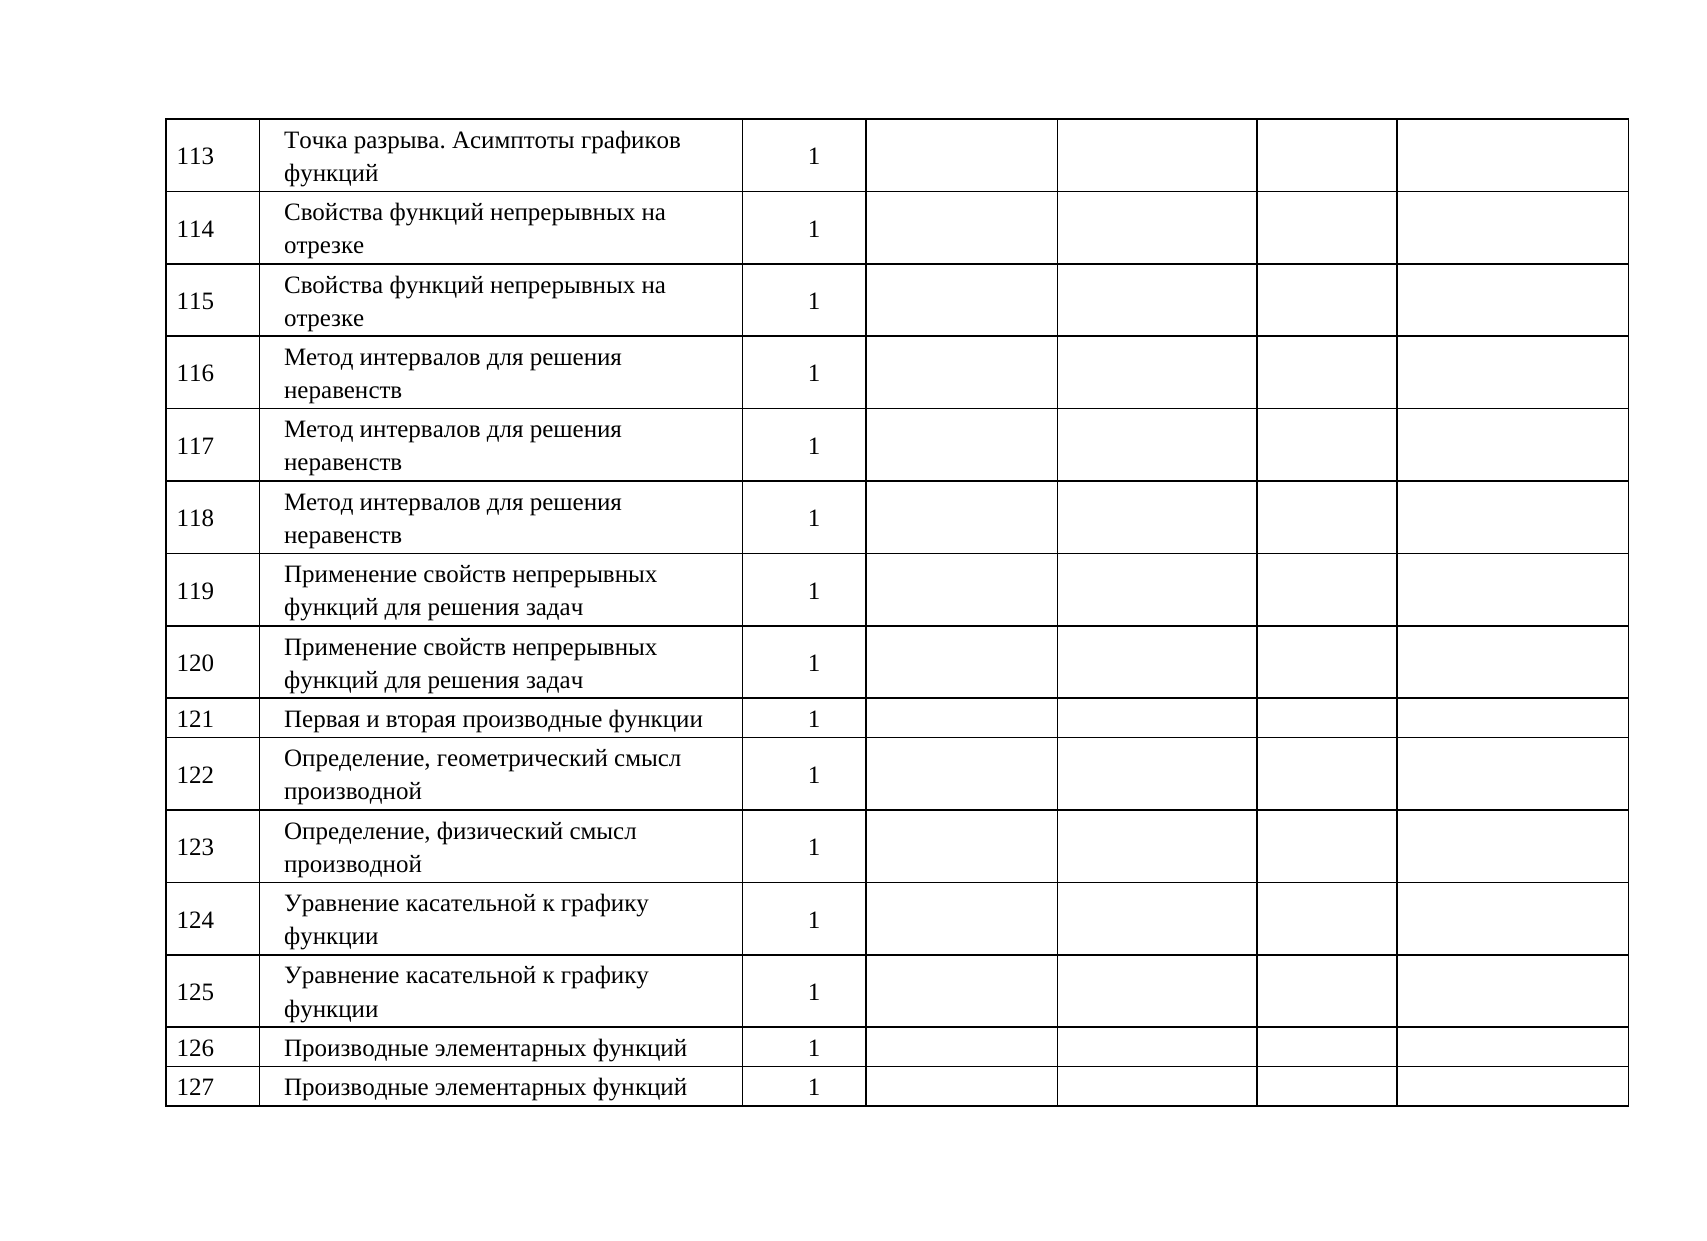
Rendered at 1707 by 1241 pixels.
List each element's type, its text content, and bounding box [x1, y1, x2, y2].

table_cell [1398, 409, 1628, 480]
table_cell [1258, 811, 1396, 881]
table_cell 1 [743, 265, 865, 335]
table_cell [1258, 627, 1396, 697]
table_cell 125 [167, 956, 259, 1026]
table_cell 114 [167, 192, 259, 263]
table_cell [1398, 627, 1628, 697]
table_cell [1258, 554, 1396, 625]
table_cell [867, 482, 1057, 552]
table_cell 1 [743, 482, 865, 552]
table_cell [1258, 265, 1396, 335]
table_cell [1258, 1067, 1396, 1105]
table_cell [1258, 1028, 1396, 1066]
table_cell [1398, 192, 1628, 263]
table_cell 119 [167, 554, 259, 625]
table_cell [1058, 482, 1256, 552]
table_cell 1 [743, 120, 865, 191]
table_cell 1 [743, 627, 865, 697]
table_cell 1 [743, 811, 865, 881]
table_cell 1 [743, 738, 865, 809]
table_cell [867, 883, 1057, 954]
table_cell [1058, 120, 1256, 191]
table_cell [1398, 482, 1628, 552]
table_cell 118 [167, 482, 259, 552]
table_cell Применение свойств непрерывных функций для решения задач [260, 627, 742, 697]
table_cell 122 [167, 738, 259, 809]
table_cell 1 [743, 699, 865, 737]
table_cell [1398, 811, 1628, 881]
table_cell Свойства функций непрерывных на отрезке [260, 192, 742, 263]
table_cell 113 [167, 120, 259, 191]
table_cell Метод интервалов для решения неравенств [260, 409, 742, 480]
table_cell [867, 738, 1057, 809]
table_cell [1058, 956, 1256, 1026]
table_cell [1058, 738, 1256, 809]
table_cell [1258, 883, 1396, 954]
table_cell 127 [167, 1067, 259, 1105]
table_cell [867, 265, 1057, 335]
table_cell [1058, 883, 1256, 954]
table_cell [1258, 120, 1396, 191]
table_cell Метод интервалов для решения неравенств [260, 337, 742, 408]
table_cell [1398, 1067, 1628, 1105]
table_cell 1 [743, 409, 865, 480]
table_cell [1058, 811, 1256, 881]
table_cell 120 [167, 627, 259, 697]
table_cell [1058, 409, 1256, 480]
table_cell Свойства функций непрерывных на отрезке [260, 265, 742, 335]
table_cell Производные элементарных функций [260, 1067, 742, 1105]
table_cell Первая и вторая производные функции [260, 699, 742, 737]
table_cell [1398, 1028, 1628, 1066]
table_cell [1258, 337, 1396, 408]
table_cell [1398, 337, 1628, 408]
table_cell 126 [167, 1028, 259, 1066]
table_cell [1398, 120, 1628, 191]
table_cell [867, 409, 1057, 480]
table_cell [1058, 699, 1256, 737]
table_cell [1258, 192, 1396, 263]
table_cell Определение, геометрический смысл производной [260, 738, 742, 809]
table_cell [867, 1028, 1057, 1066]
table_cell [1398, 554, 1628, 625]
table_cell [1058, 192, 1256, 263]
table_cell 116 [167, 337, 259, 408]
table_cell [1258, 482, 1396, 552]
table_cell 1 [743, 192, 865, 263]
table_cell [1058, 337, 1256, 408]
table_cell Производные элементарных функций [260, 1028, 742, 1066]
table_cell [867, 699, 1057, 737]
table_cell 1 [743, 1028, 865, 1066]
table_cell Точка разрыва. Асимптоты графиков функций [260, 120, 742, 191]
table_cell [1398, 883, 1628, 954]
table_cell 1 [743, 883, 865, 954]
table_cell [867, 554, 1057, 625]
table_cell 1 [743, 337, 865, 408]
table_cell Уравнение касательной к графику функции [260, 883, 742, 954]
table_cell Применение свойств непрерывных функций для решения задач [260, 554, 742, 625]
table_cell [867, 120, 1057, 191]
table_cell [867, 811, 1057, 881]
table_cell [1258, 409, 1396, 480]
table_cell [1058, 627, 1256, 697]
table_cell [1398, 265, 1628, 335]
table_cell [1398, 738, 1628, 809]
table_cell 123 [167, 811, 259, 881]
table_cell 121 [167, 699, 259, 737]
table_cell 115 [167, 265, 259, 335]
table_cell [867, 1067, 1057, 1105]
table_cell Определение, физический смысл производной [260, 811, 742, 881]
table_cell [1058, 1028, 1256, 1066]
table_cell 117 [167, 409, 259, 480]
table_cell [867, 627, 1057, 697]
table_cell Метод интервалов для решения неравенств [260, 482, 742, 552]
table_cell [867, 192, 1057, 263]
table_cell 124 [167, 883, 259, 954]
table_cell 1 [743, 1067, 865, 1105]
table_cell [867, 956, 1057, 1026]
table_cell [867, 337, 1057, 408]
table_cell Уравнение касательной к графику функции [260, 956, 742, 1026]
table_cell 1 [743, 956, 865, 1026]
table_cell [1258, 699, 1396, 737]
table_cell [1258, 956, 1396, 1026]
table_cell [1398, 699, 1628, 737]
table_cell [1398, 956, 1628, 1026]
table_cell [1058, 554, 1256, 625]
table_cell [1258, 738, 1396, 809]
table_cell 1 [743, 554, 865, 625]
table_cell [1058, 1067, 1256, 1105]
table_cell [1058, 265, 1256, 335]
